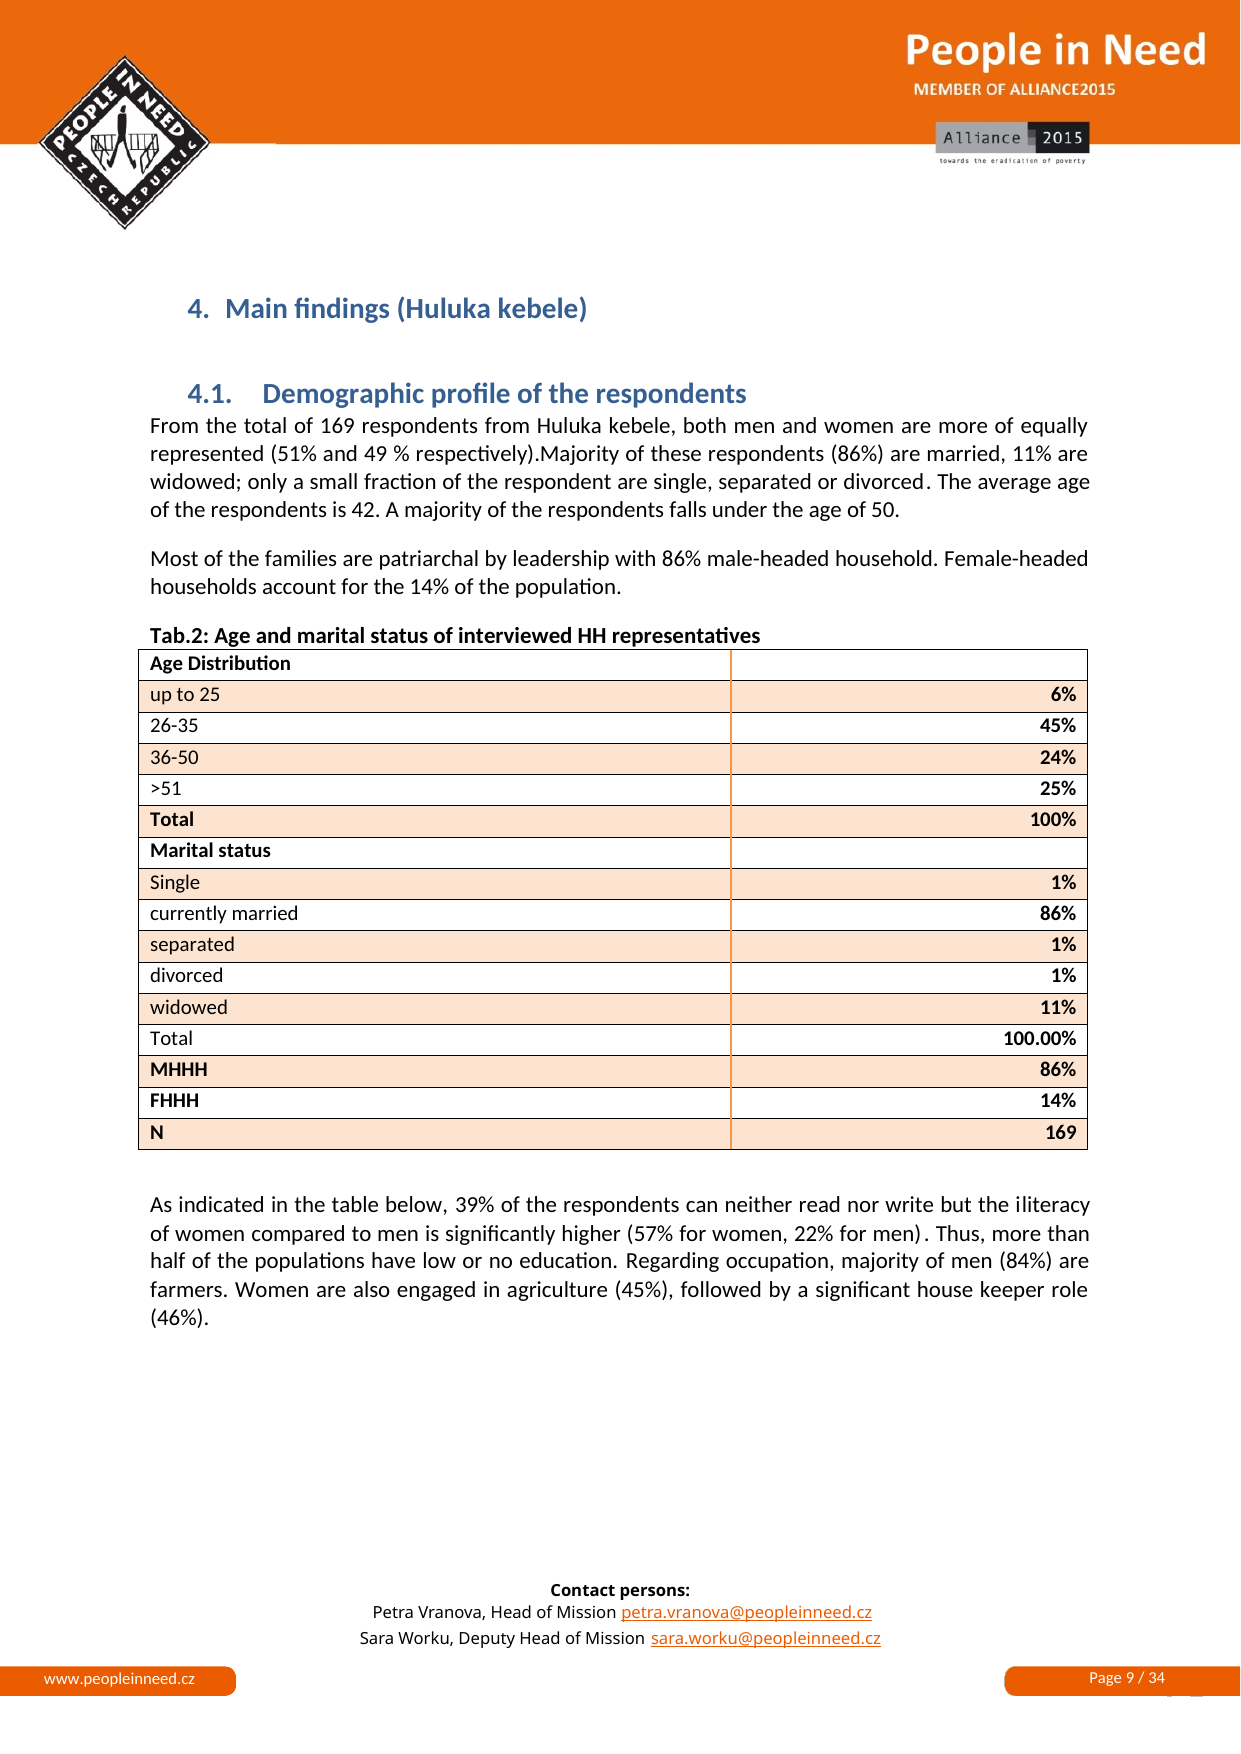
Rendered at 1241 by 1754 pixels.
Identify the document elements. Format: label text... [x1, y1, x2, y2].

subtitle Main findings (Huluka kebele) [187, 200, 1090, 326]
table_cell separated [139, 931, 730, 962]
picture [0, 1665, 237, 1697]
table_cell 100% [732, 806, 1087, 837]
table_cell 1% [732, 963, 1087, 993]
table_cell 86% [732, 1056, 1087, 1087]
table_cell MHHH [139, 1056, 730, 1087]
table_cell [732, 838, 1087, 868]
table_cell 86% [732, 900, 1087, 930]
table_cell 14% [732, 1088, 1087, 1118]
table_cell Single [139, 869, 730, 899]
table_cell widowed [139, 994, 730, 1024]
text From the total of 169 respondents from Huluka kebele, both men and women are more of equally represented (51% and 49 % respectively).Majority of these respondents (86%) are married, 11% are widowed; only a small fraction of the respondent are single, separated or divorced. The average age of the respondents is 42. A majority of the respondents falls under the age of 50. [150, 411, 1090, 523]
table_cell 24% [732, 744, 1087, 774]
picture [1003, 1665, 1241, 1697]
table_cell 26-35 [139, 713, 730, 743]
table_header Age Distribution [139, 650, 730, 680]
table_cell divorced [139, 963, 730, 993]
table_cell Marital status [139, 838, 730, 868]
table_cell N [139, 1119, 730, 1149]
table_cell 25% [732, 775, 1087, 805]
table_cell up to 25 [139, 681, 730, 712]
text Tab.2: Age and marital status of interviewed HH representatives [150, 621, 1090, 649]
text Most of the families are patriarchal by leadership with 86% male-headed household. Female-headed households account for the 14% of the population. [150, 544, 1090, 600]
table_cell 1% [732, 869, 1087, 899]
table_cell 6% [732, 681, 1087, 712]
subtitle Demographic profile of the respondents [187, 376, 1090, 411]
table_cell 100.00% [732, 1025, 1087, 1055]
table_cell Total [139, 1025, 730, 1055]
table_cell 11% [732, 994, 1087, 1024]
table_cell 1% [732, 931, 1087, 962]
table_header [732, 650, 1087, 680]
text As indicated in the table below, 39% of the respondents can neither read nor write but the iliteracy of women compared to men is significantly higher (57% for women, 22% for men). Thus, more than half of the populations have low or no education. Regarding occupation, majority of men (84%) are farmers. Women are also engaged in agriculture (45%), followed by a significant house keeper role (46%). [150, 1191, 1090, 1331]
picture [0, 0, 1241, 240]
table_cell 45% [732, 713, 1087, 743]
table_cell 36-50 [139, 744, 730, 774]
table_cell currently married [139, 900, 730, 930]
table_cell 169 [732, 1119, 1087, 1149]
table_cell Total [139, 806, 730, 837]
table_cell >51 [139, 775, 730, 805]
table_cell FHHH [139, 1088, 730, 1118]
